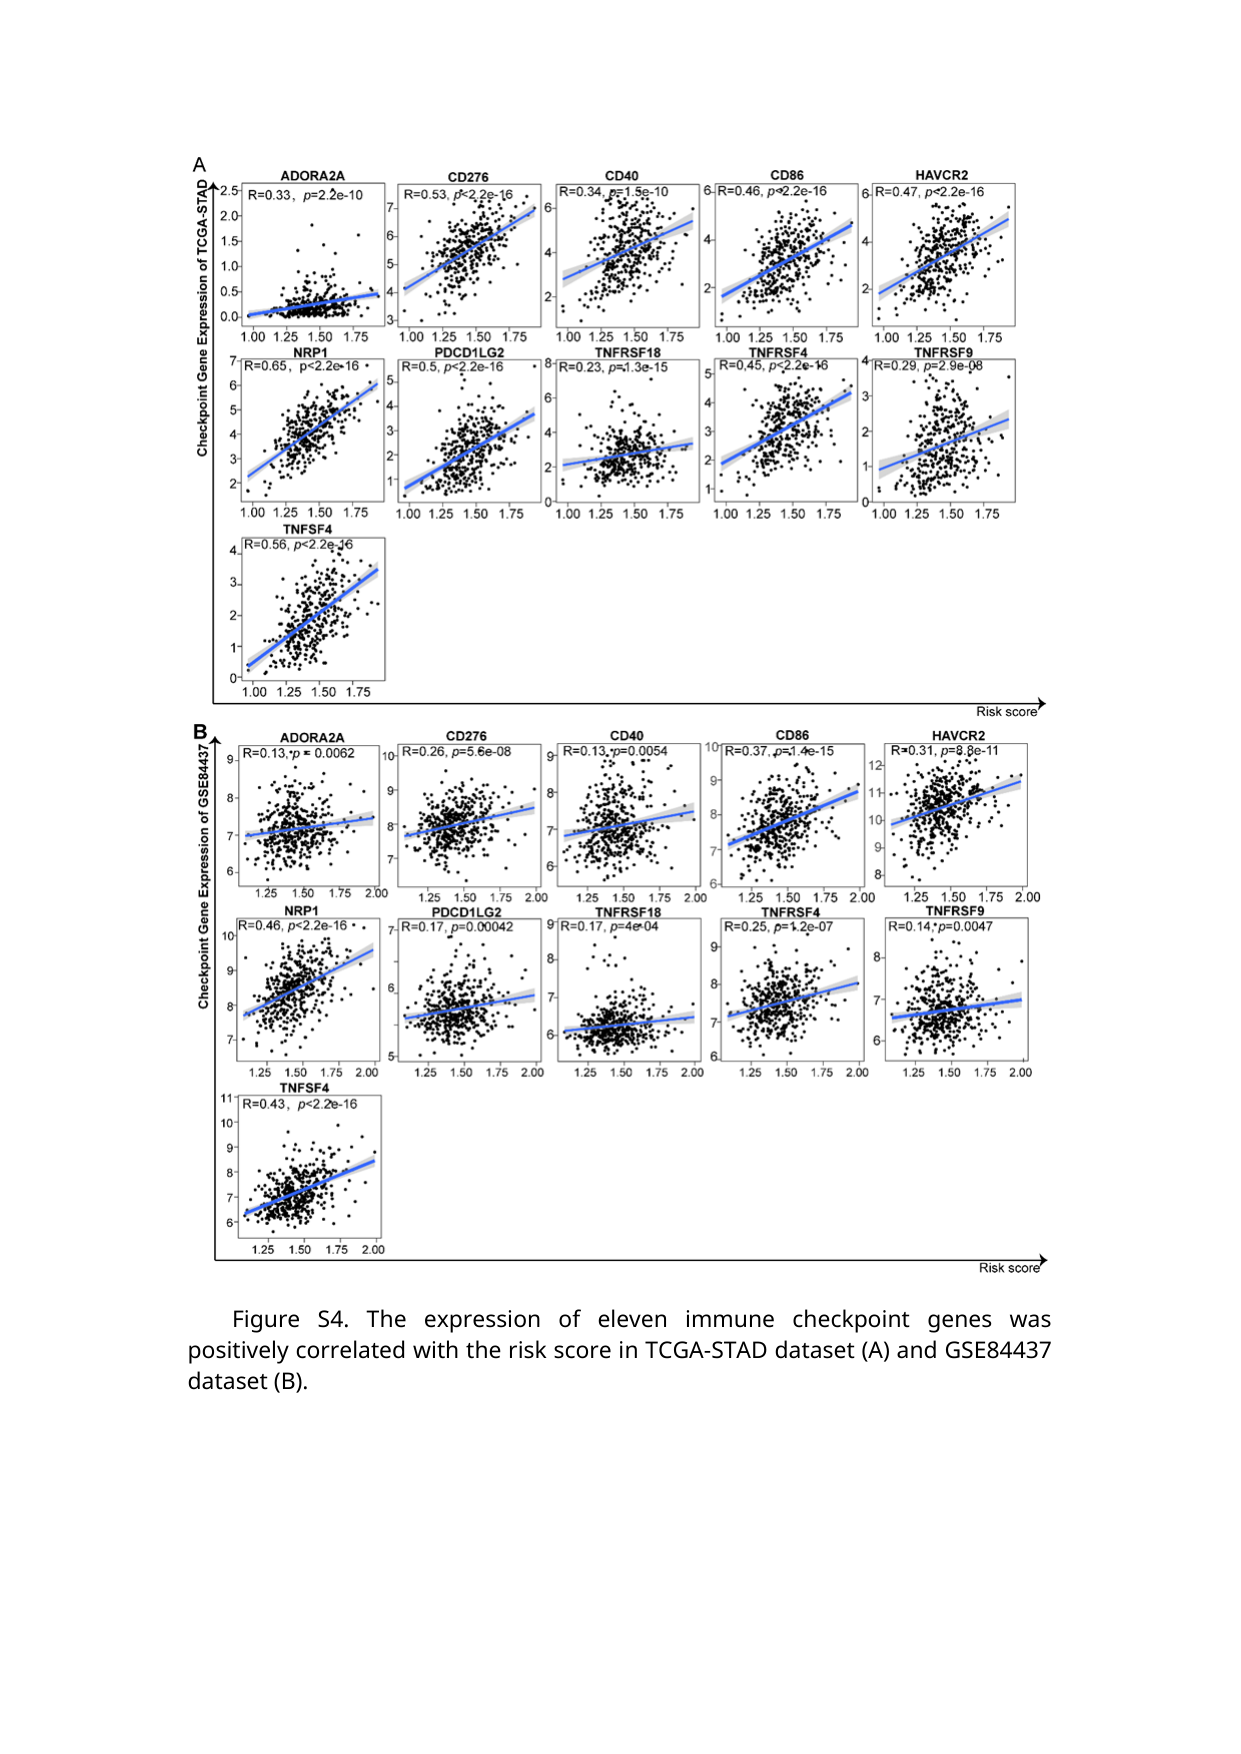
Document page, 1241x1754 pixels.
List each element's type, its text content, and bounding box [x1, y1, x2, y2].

text Figure S4. The expression of eleven immune checkpoint genes was positively correlated with the risk score in TCGA-STAD dataset (A) and GSE84437 dataset (B). [187, 1303, 1053, 1396]
picture [187, 150, 1053, 1291]
